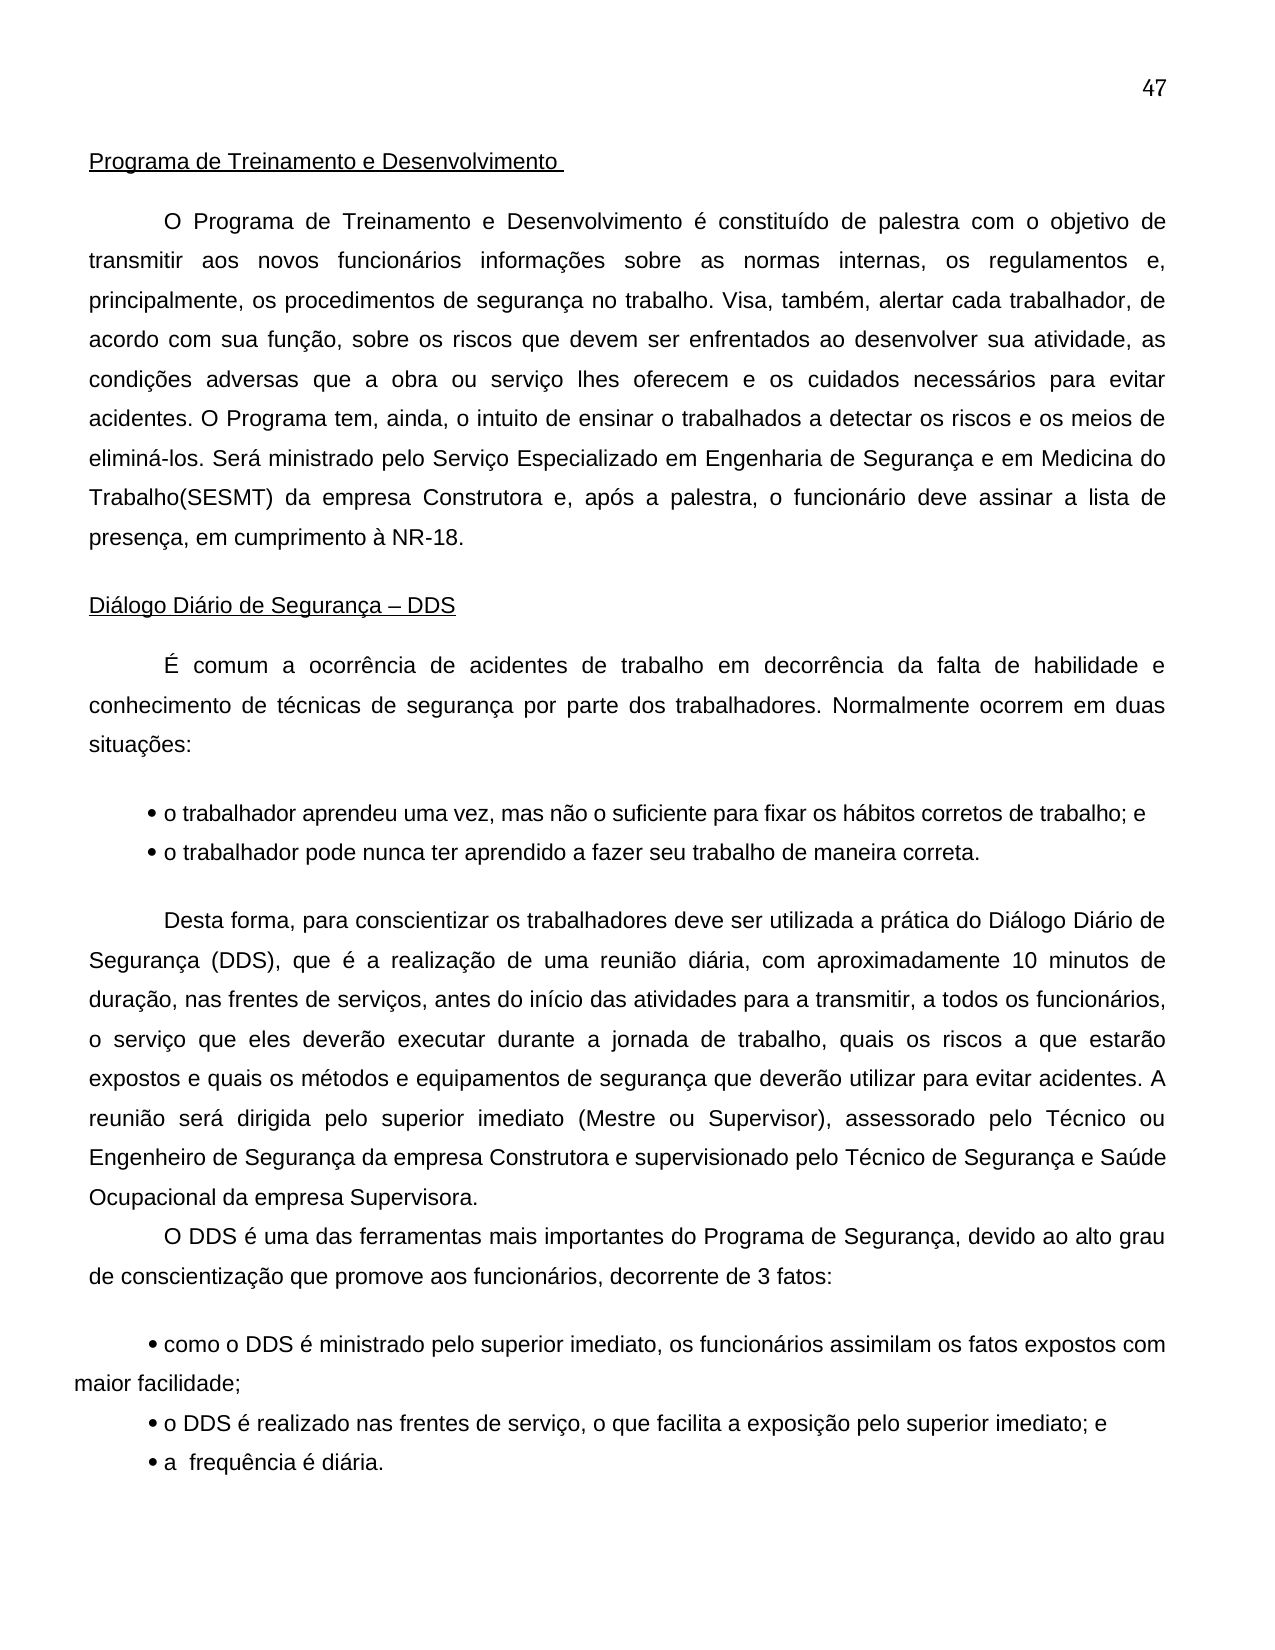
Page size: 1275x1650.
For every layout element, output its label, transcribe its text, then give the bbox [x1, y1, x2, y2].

list como o DDS é ministrado pelo superior imediato, os funcionários assimilam os fatos expostos com maior facilidade; [74, 1331, 1167, 1397]
list o trabalhador aprendeu uma vez, mas não o suficiente para fixar os hábitos corretos de trabalho; e [118, 799, 1167, 826]
list o DDS é realizado nas frentes de serviço, o que facilita a exposição pelo superior imediato; e [74, 1410, 1167, 1436]
list a frequência é diária. [74, 1449, 1167, 1476]
text Diálogo Diário de Segurança – DDS [89, 592, 1167, 618]
list o trabalhador pode nunca ter aprendido a fazer seu trabalho de maneira correta. [118, 839, 1167, 865]
text Desta forma, para conscientizar os trabalhadores deve ser utilizada a prática do Diálogo Diário de Segurança (DDS), que é a realização de uma reunião diária, com aproximadamente 10 minutos de duração, nas frentes de serviços, antes do início das atividades para a transmitir, a todos os funcionários, o serviço que eles deverão executar durante a jornada de trabalho, quais os riscos a que estarão expostos e quais os métodos e equipamentos de segurança que deverão utilizar para evitar acidentes. A reunião será dirigida pelo superior imediato (Mestre ou Supervisor), assessorado pelo Técnico ou Engenheiro de Segurança da empresa Construtora e supervisionado pelo Técnico de Segurança e Saúde Ocupacional da empresa Supervisora. [89, 907, 1167, 1210]
text O Programa de Treinamento e Desenvolvimento é constituído de palestra com o objetivo de transmitir aos novos funcionários informações sobre as normas internas, os regulamentos e, principalmente, os procedimentos de segurança no trabalho. Visa, também, alertar cada trabalhador, de acordo com sua função, sobre os riscos que devem ser enfrentados ao desenvolver sua atividade, as condições adversas que a obra ou serviço lhes oferecem e os cuidados necessários para evitar acidentes. O Programa tem, ainda, o intuito de ensinar o trabalhados a detectar os riscos e os meios de eliminá-los. Será ministrado pelo Serviço Especializado em Engenharia de Segurança e em Medicina do Trabalho(SESMT) da empresa Construtora e, após a palestra, o funcionário deve assinar a lista de presença, em cumprimento à NR-18. [89, 208, 1167, 550]
text É comum a ocorrência de acidentes de trabalho em decorrência da falta de habilidade e conhecimento de técnicas de segurança por parte dos trabalhadores. Normalmente ocorrem em duas situações: [89, 652, 1167, 758]
text Programa de Treinamento e Desenvolvimento [89, 148, 1167, 174]
text O DDS é uma das ferramentas mais importantes do Programa de Segurança, devido ao alto grau de conscientização que promove aos funcionários, decorrente de 3 fatos: [89, 1223, 1167, 1289]
